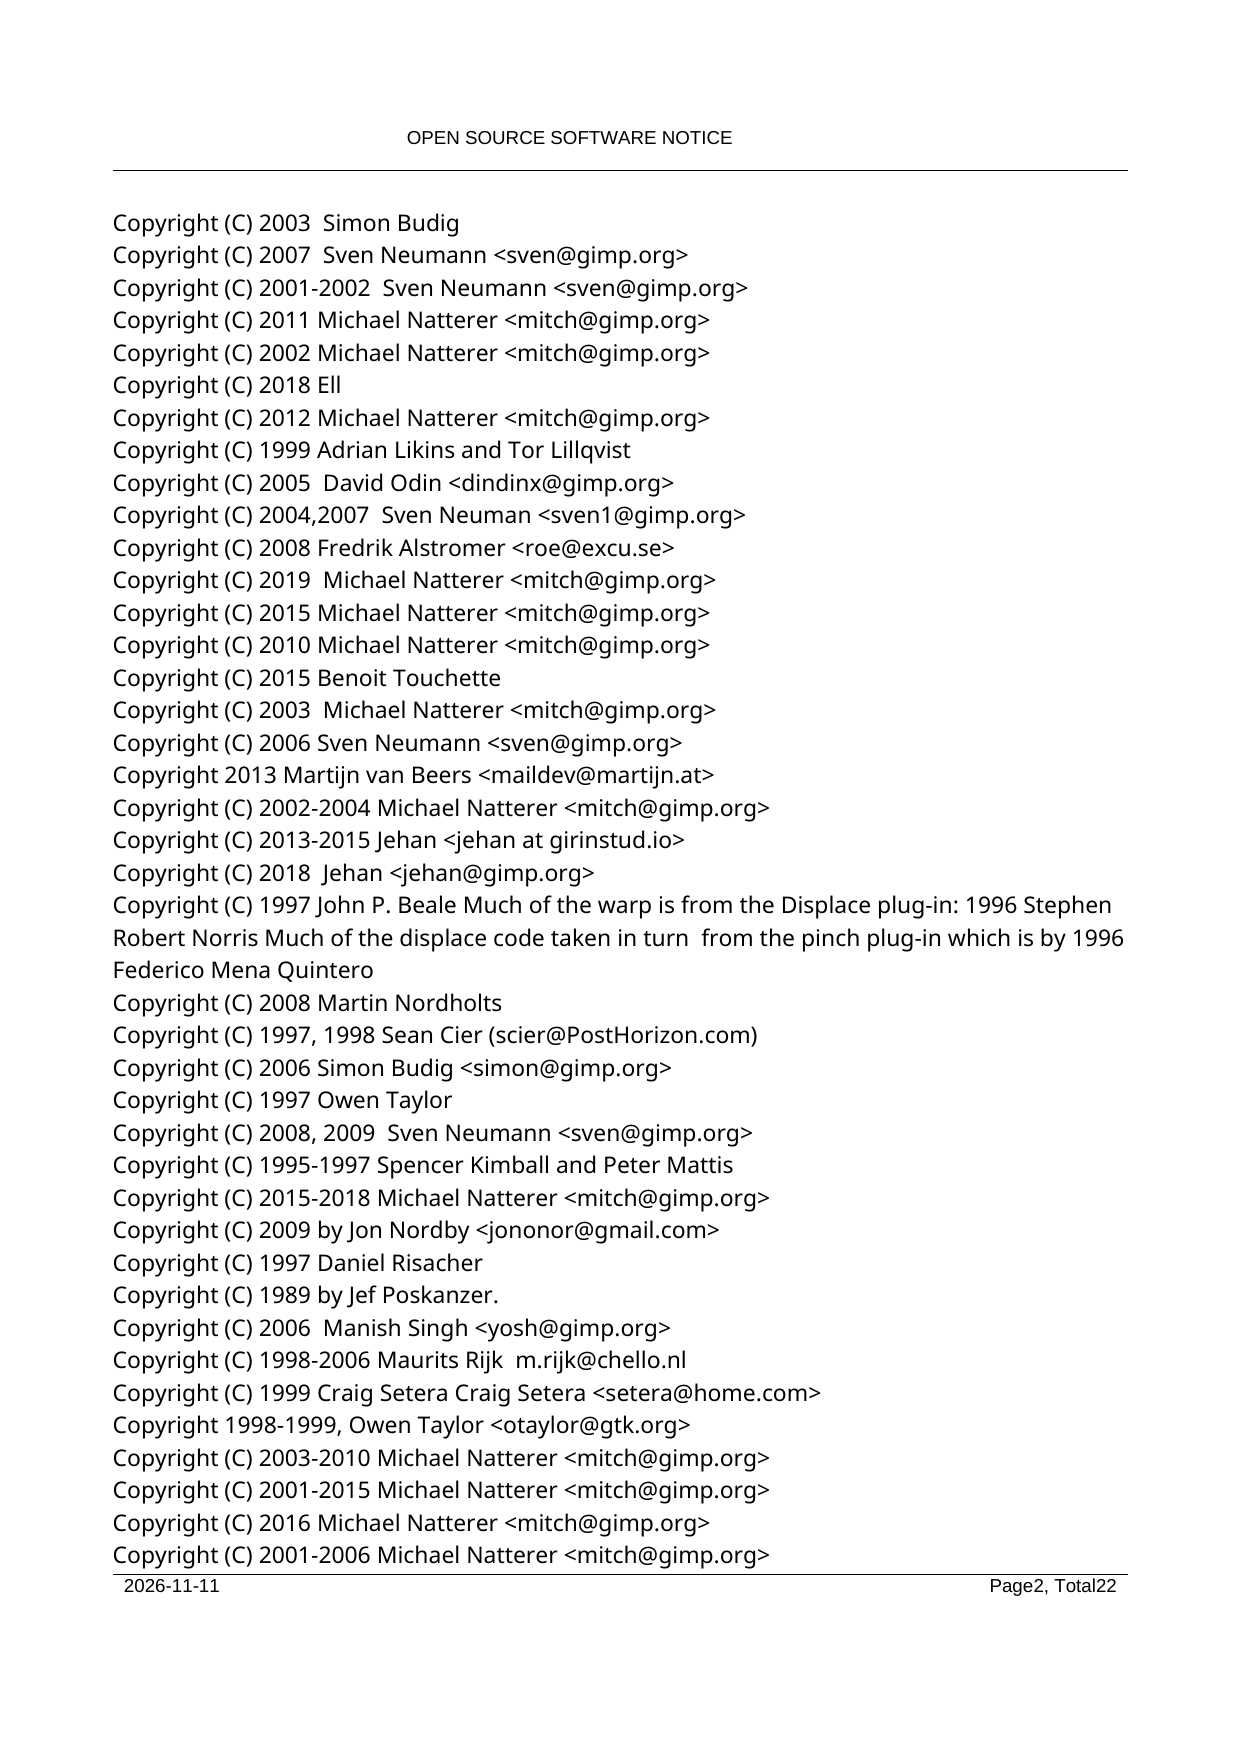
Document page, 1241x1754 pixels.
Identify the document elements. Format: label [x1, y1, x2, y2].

text [112, 206, 1128, 1571]
